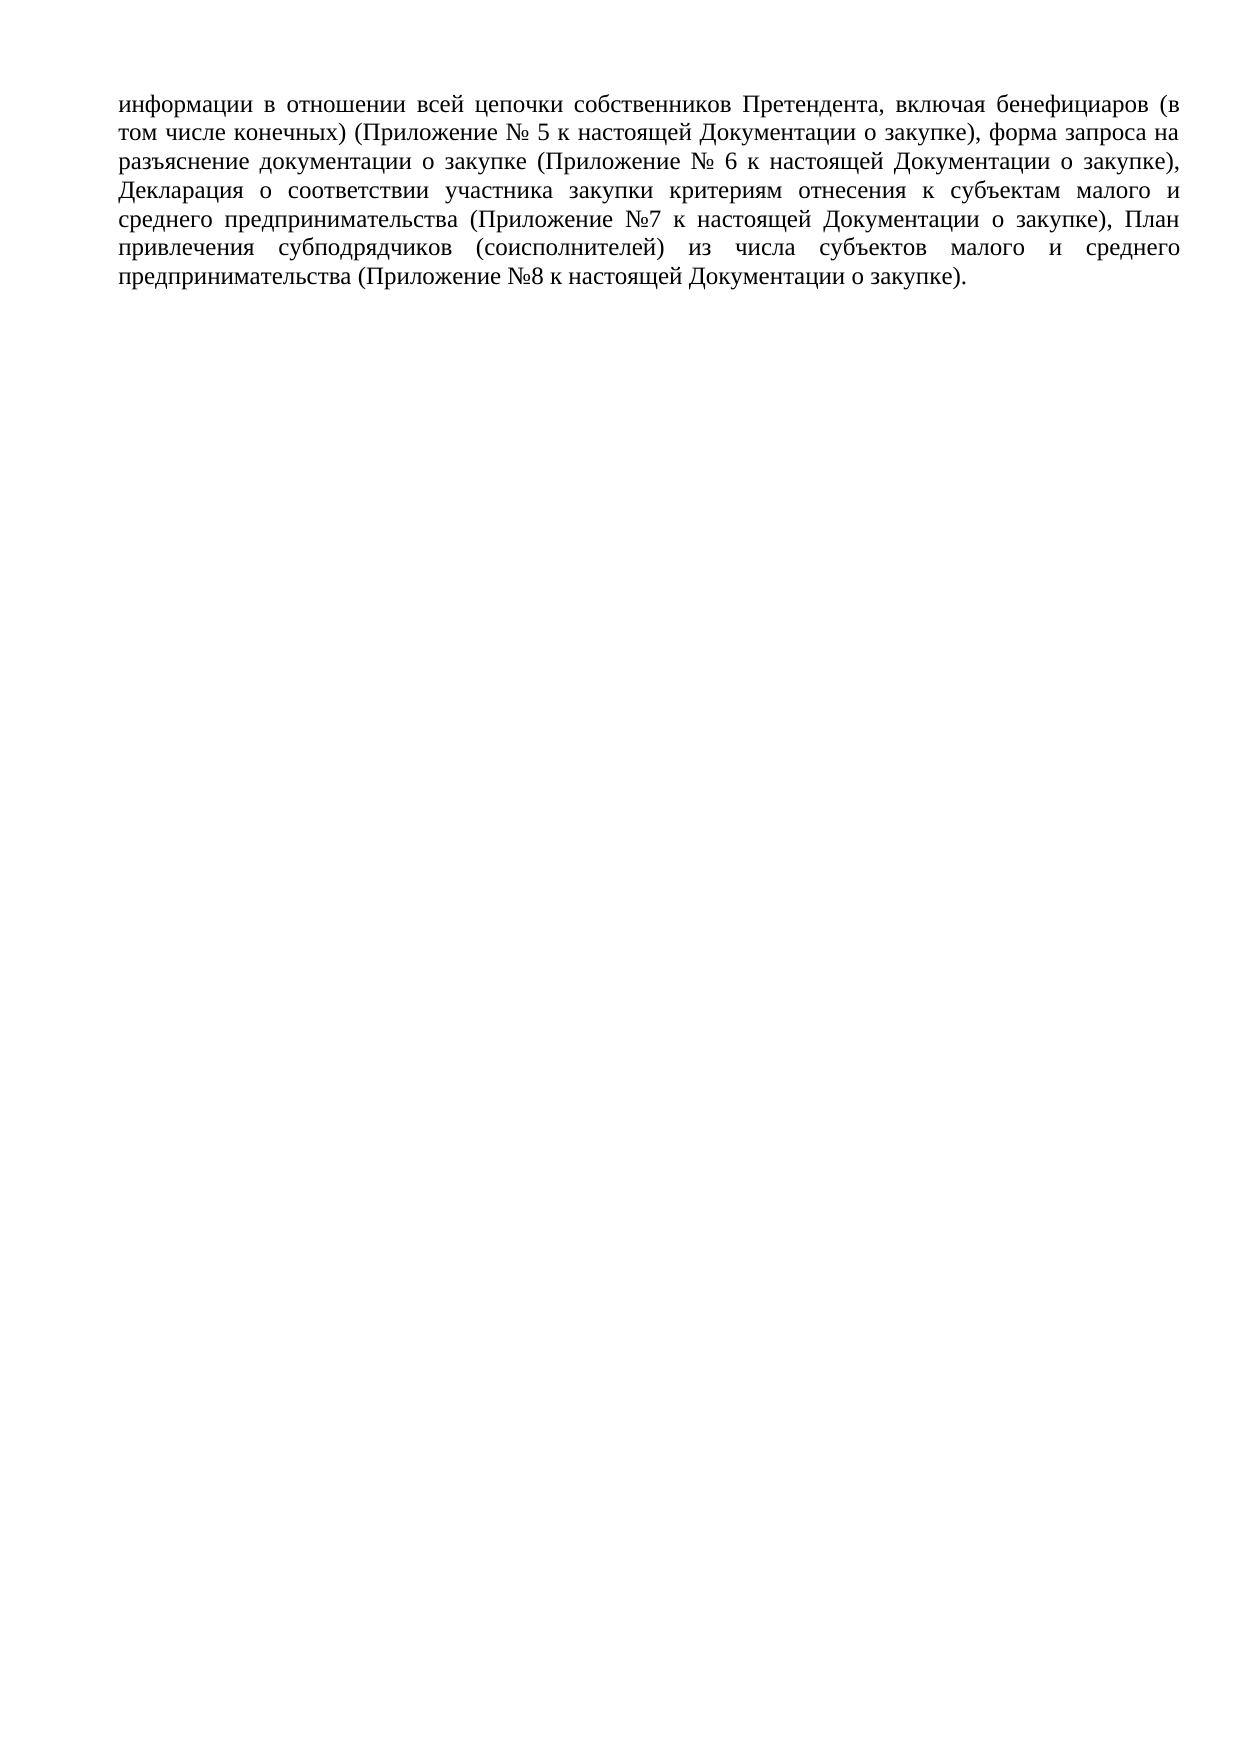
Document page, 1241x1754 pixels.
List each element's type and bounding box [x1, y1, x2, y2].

text [118, 89, 1181, 290]
